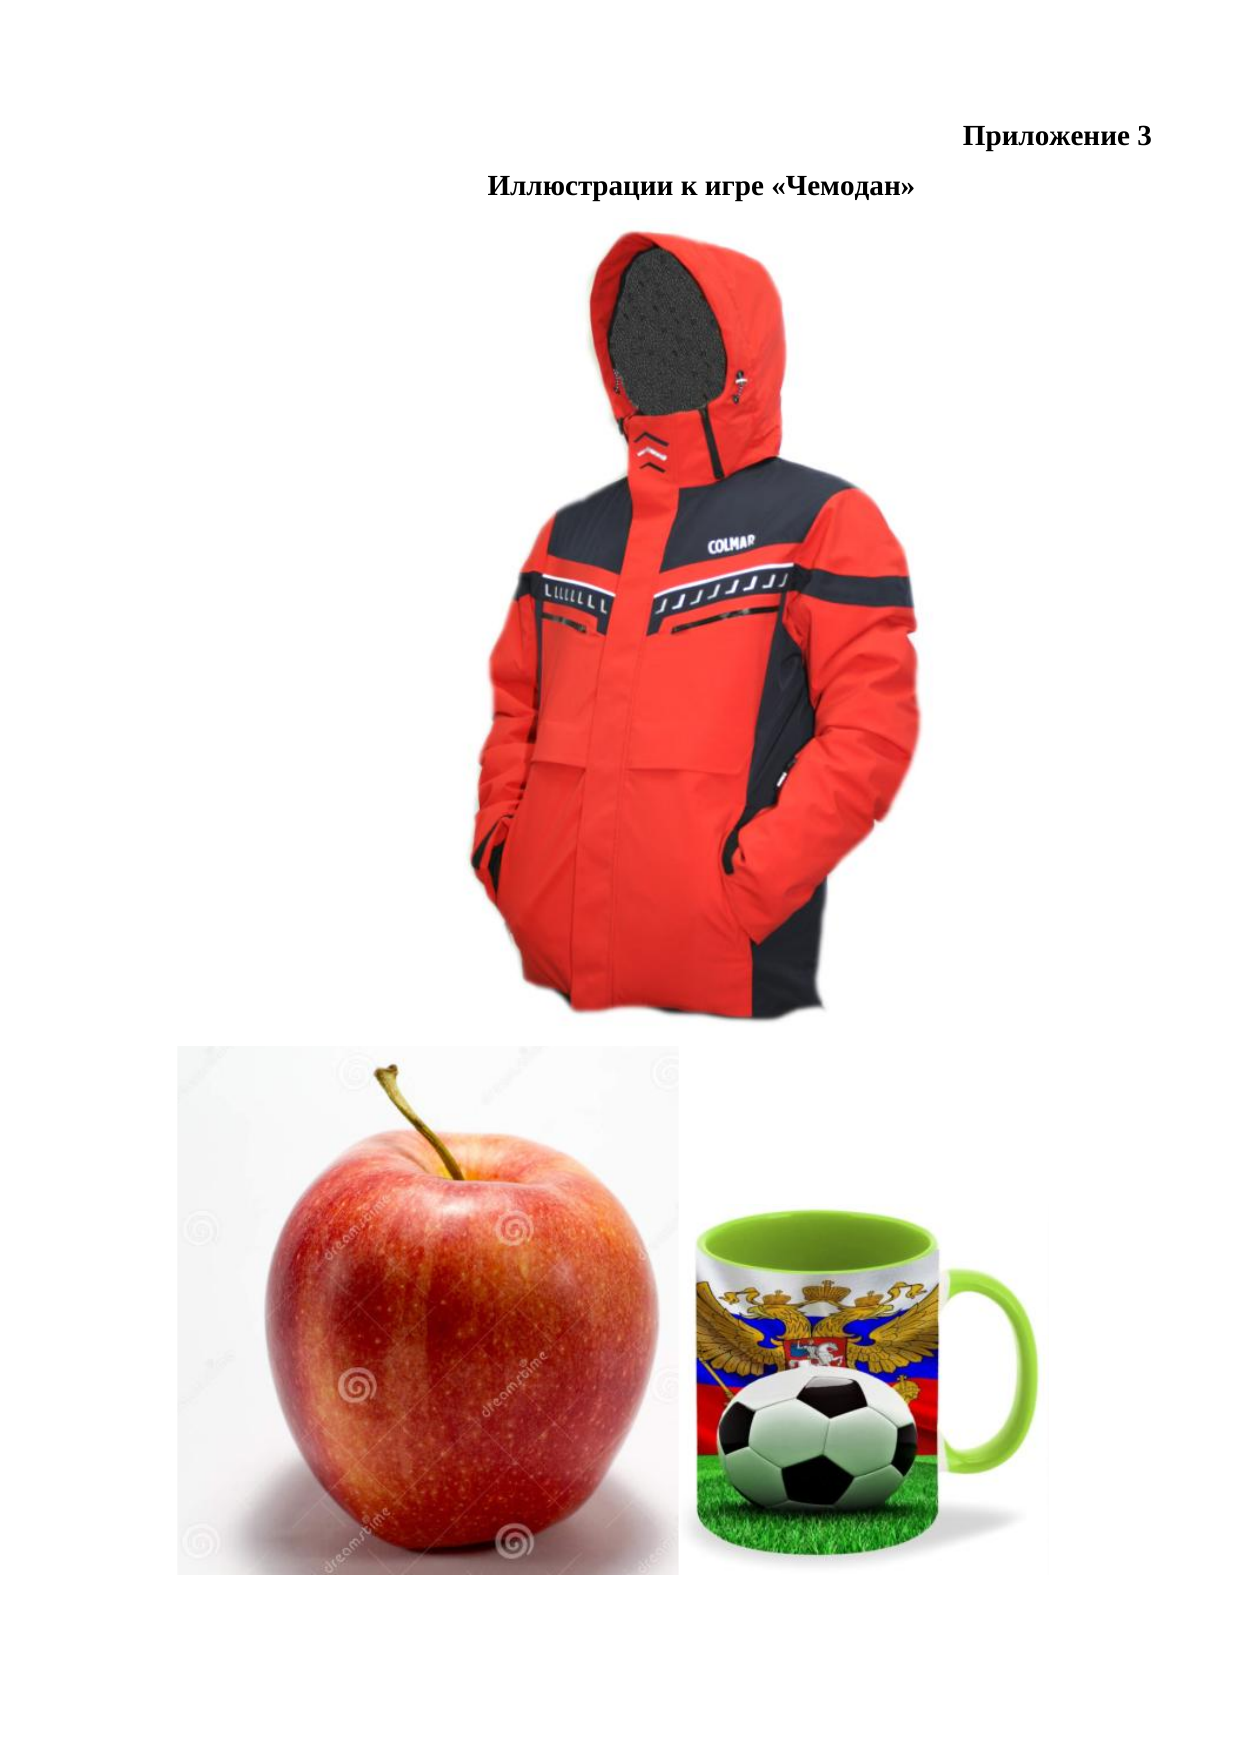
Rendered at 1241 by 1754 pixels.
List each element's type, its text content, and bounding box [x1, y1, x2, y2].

picture [177, 1046, 1049, 1575]
picture [438, 218, 964, 1033]
list Иллюстрации к игре «Чемодан» [251, 168, 1152, 202]
list Приложение 3 [251, 118, 1152, 152]
